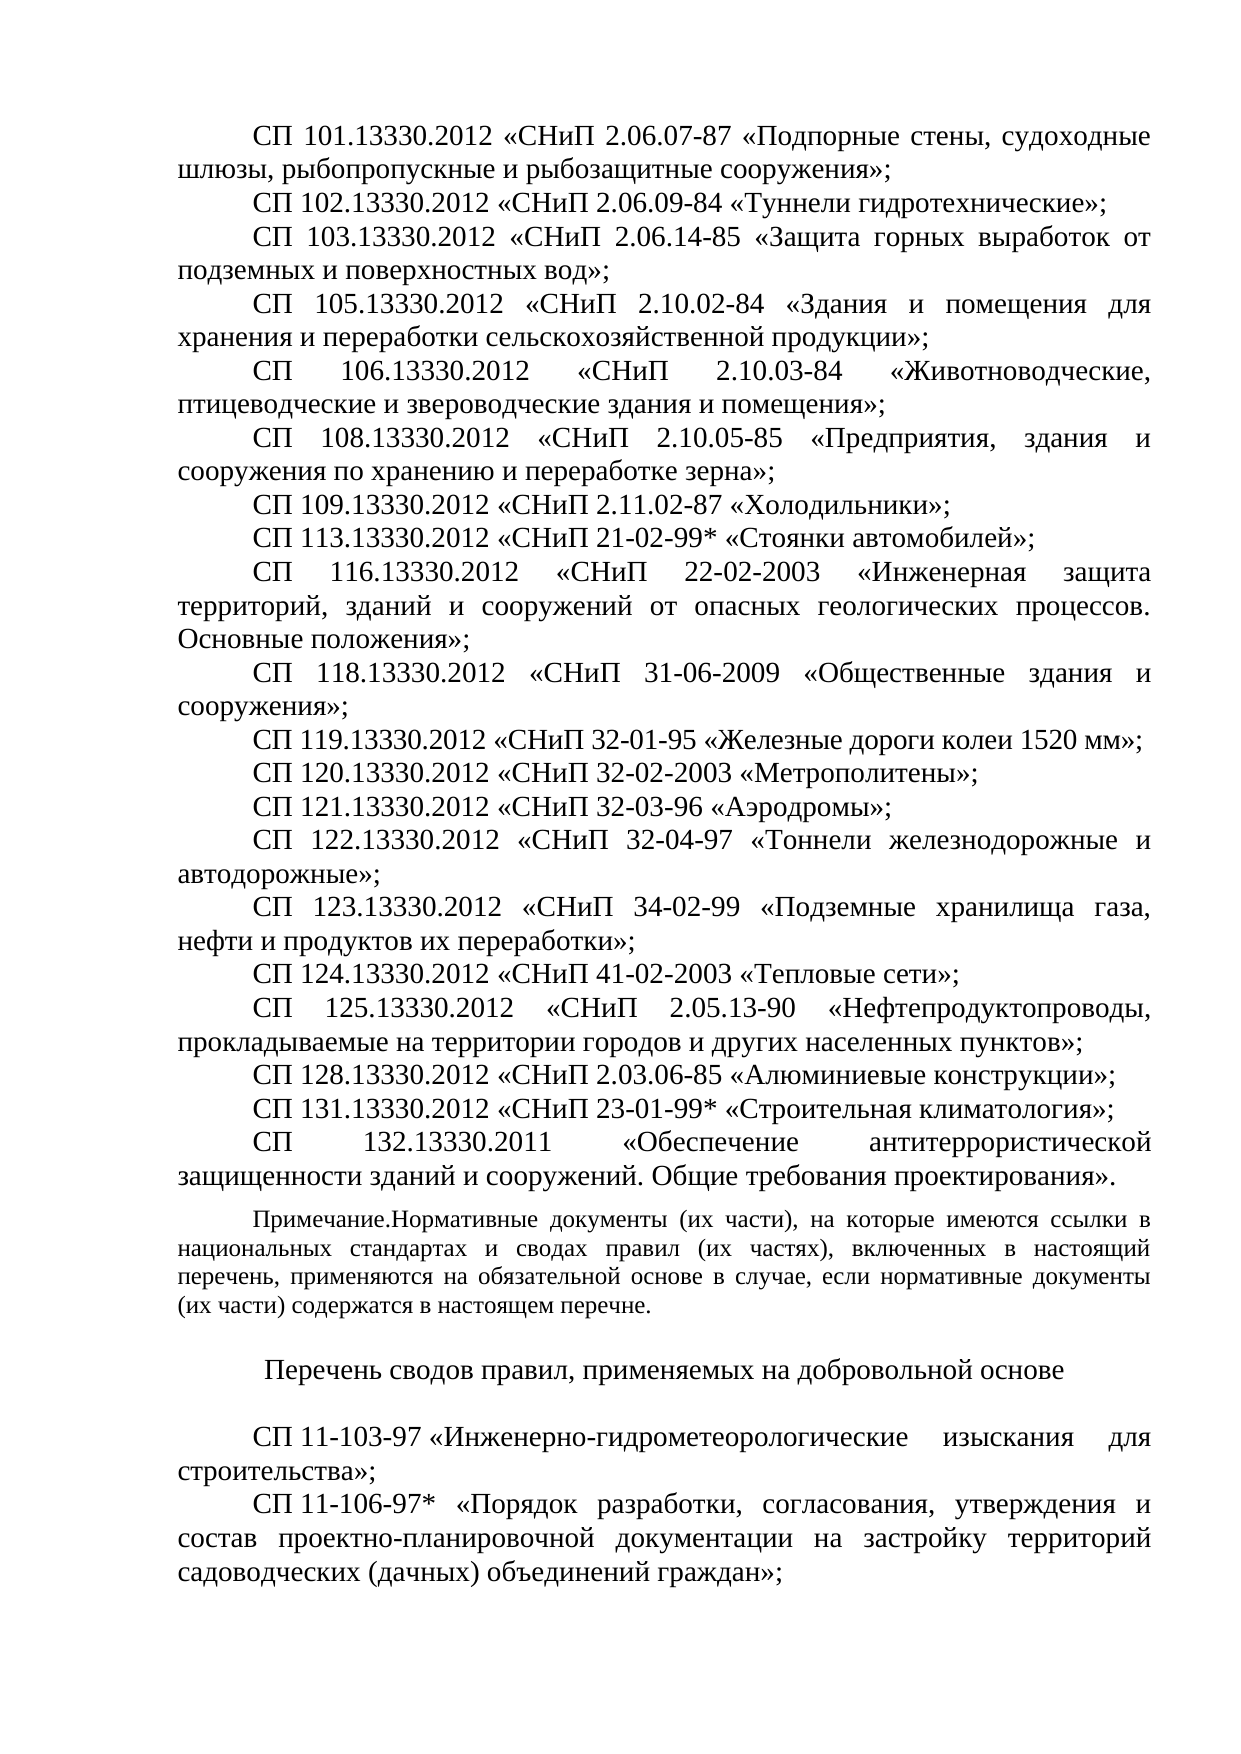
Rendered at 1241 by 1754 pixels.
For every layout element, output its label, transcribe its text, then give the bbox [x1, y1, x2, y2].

text СП 132.13330.2011 «Обеспечение антитеррористической защищенности зданий и сооружений. Общие требования проектирования». [177, 1124, 1152, 1191]
text Примечание.Нормативные документы (их части), на которые имеются ссылки в национальных стандартах и сводах правил (их частях), включенных в настоящий перечень, применяются на обязательной основе в случае, если нормативные документы (их части) содержатся в настоящем перечне. [177, 1204, 1152, 1319]
text СП 109.13330.2012 «СНиП 2.11.02-87 «Холодильники»; [177, 487, 1152, 521]
text СП 103.13330.2012 «СНиП 2.06.14-85 «Защита горных выработок от подземных и поверхностных вод»; [177, 219, 1152, 286]
text СП 11-106-97* «Порядок разработки, согласования, утверждения и состав проектно-планировочной документации на застройку территорий садоводческих (дачных) объединений граждан»; [177, 1487, 1152, 1587]
text СП 108.13330.2012 «СНиП 2.10.05-85 «Предприятия, здания и сооружения по хранению и переработке зерна»; [177, 420, 1152, 487]
text СП 102.13330.2012 «СНиП 2.06.09-84 «Туннели гидротехнические»; [177, 185, 1152, 219]
text СП 11-103-97 «Инженерно-гидрометеорологические изыскания для строительства»; [177, 1419, 1152, 1487]
text СП 116.13330.2012 «СНиП 22-02-2003 «Инженерная защита территорий, зданий и сооружений от опасных геологических процессов. Основные положения»; [177, 554, 1152, 655]
text СП 119.13330.2012 «СНиП 32-01-95 «Железные дороги колеи 1520 мм»; [177, 722, 1152, 755]
text СП 105.13330.2012 «СНиП 2.10.02-84 «Здания и помещения для хранения и переработки сельскохозяйственной продукции»; [177, 286, 1152, 353]
text Перечень сводов правил, применяемых на добровольной основе [177, 1352, 1152, 1386]
text СП 118.13330.2012 «СНиП 31-06-2009 «Общественные здания и сооружения»; [177, 655, 1152, 722]
text СП 123.13330.2012 «СНиП 34-02-99 «Подземные хранилища газа, нефти и продуктов их переработки»; [177, 889, 1152, 957]
text СП 125.13330.2012 «СНиП 2.05.13-90 «Нефтепродуктопроводы, прокладываемые на территории городов и других населенных пунктов»; [177, 990, 1152, 1057]
text СП 128.13330.2012 «СНиП 2.03.06-85 «Алюминиевые конструкции»; [177, 1057, 1152, 1091]
text СП 101.13330.2012 «СНиП 2.06.07-87 «Подпорные стены, судоходные шлюзы, рыбопропускные и рыбозащитные сооружения»; [177, 118, 1152, 185]
text СП 122.13330.2012 «СНиП 32-04-97 «Тоннели железнодорожные и автодорожные»; [177, 822, 1152, 889]
text СП 131.13330.2012 «СНиП 23-01-99* «Строительная климатология»; [177, 1091, 1152, 1124]
text СП 106.13330.2012 «СНиП 2.10.03-84 «Животноводческие, птицеводческие и звероводческие здания и помещения»; [177, 353, 1152, 420]
text СП 113.13330.2012 «СНиП 21-02-99* «Стоянки автомобилей»; [177, 521, 1152, 554]
text СП 124.13330.2012 «СНиП 41-02-2003 «Тепловые сети»; [177, 957, 1152, 990]
text СП 121.13330.2012 «СНиП 32-03-96 «Аэродромы»; [177, 789, 1152, 822]
text СП 120.13330.2012 «СНиП 32-02-2003 «Метрополитены»; [177, 755, 1152, 789]
